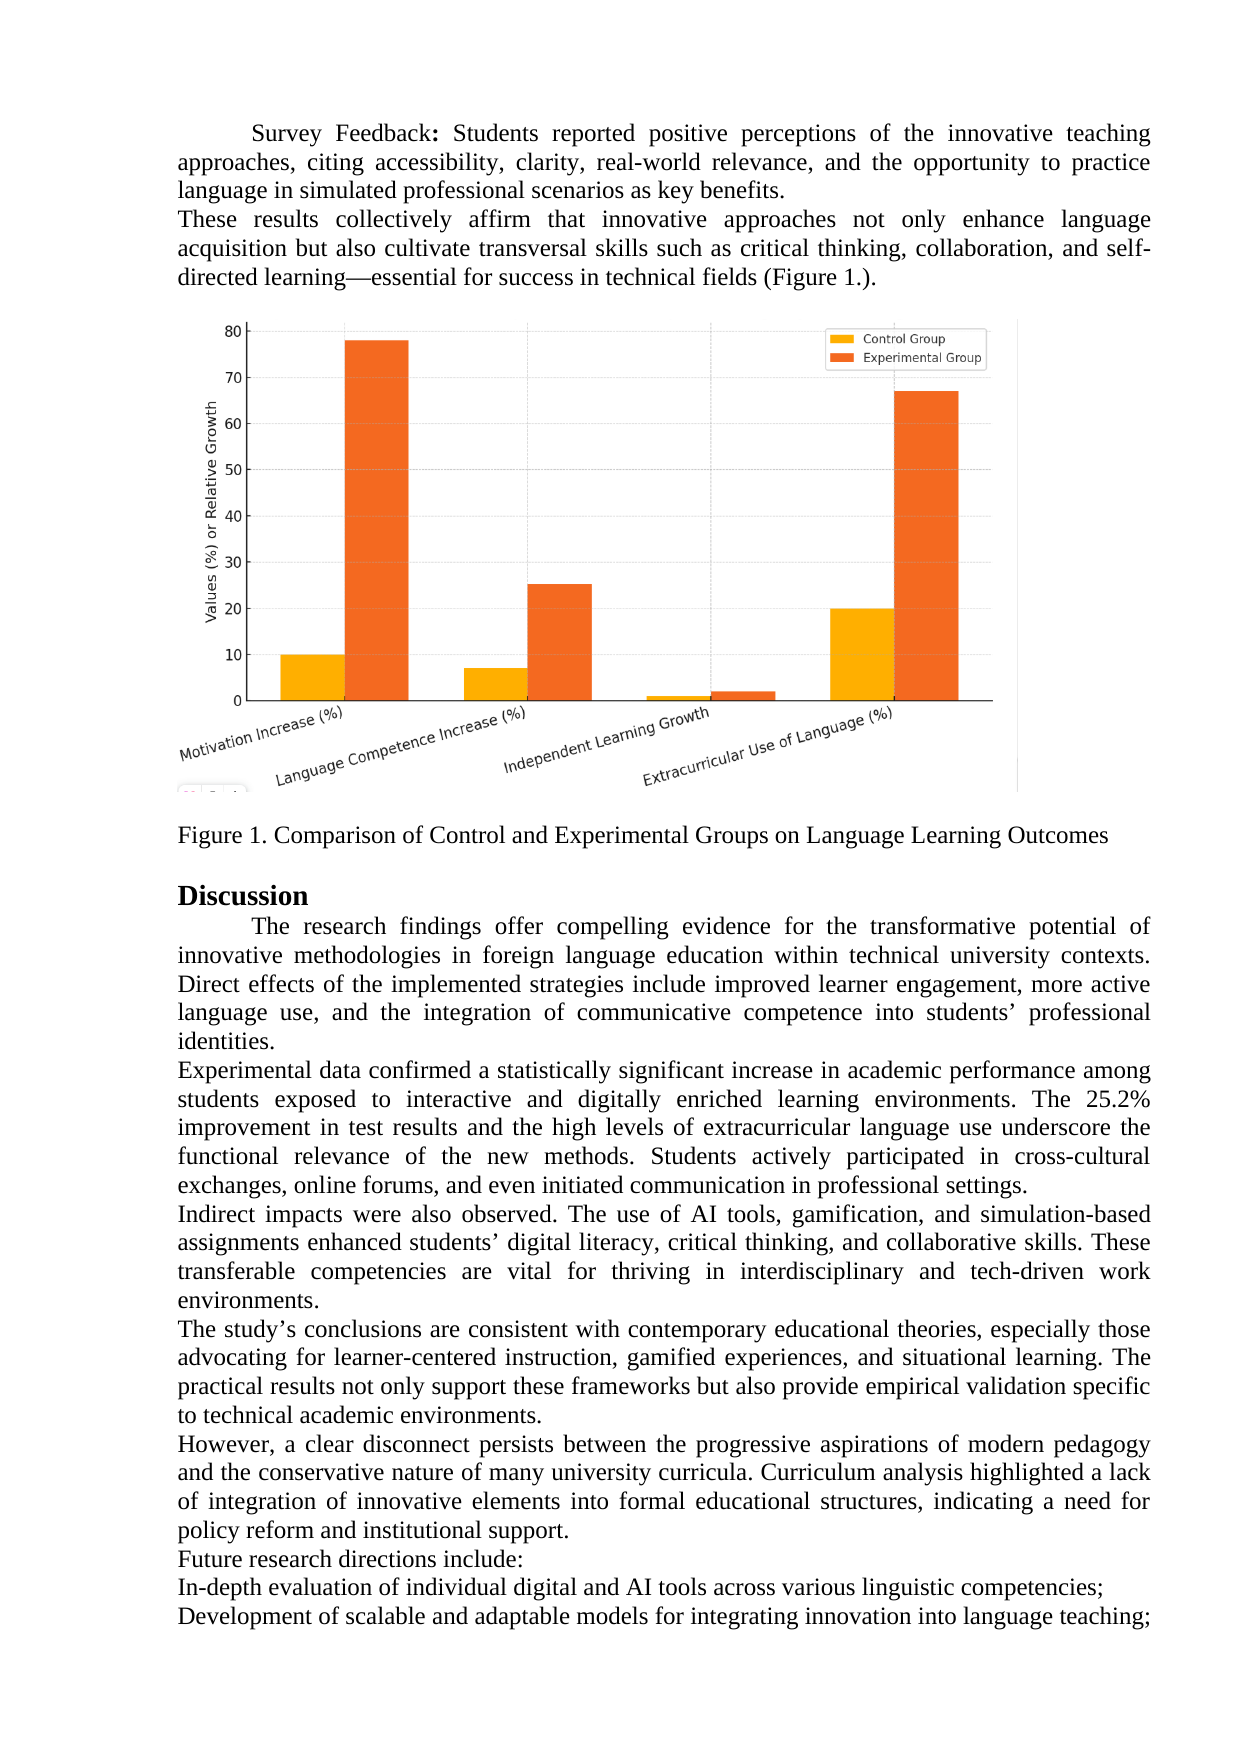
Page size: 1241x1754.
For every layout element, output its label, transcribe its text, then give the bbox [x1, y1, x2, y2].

text In-depth evaluation of individual digital and AI tools across various linguistic competencies; [177, 1572, 1152, 1601]
text Experimental data confirmed a statistically significant increase in academic performance among students exposed to interactive and digitally enriched learning environments. The 25.2% improvement in test results and the high levels of extracurricular language use underscore the functional relevance of the new methods. Students actively participated in cross-cultural exchanges, online forums, and even initiated communication in professional settings. [177, 1055, 1152, 1199]
text Discussion [177, 878, 1152, 911]
text Development of scalable and adaptable models for integrating innovation into language teaching; [177, 1601, 1152, 1630]
text Future research directions include: [177, 1544, 1152, 1572]
text Survey Feedback: Students reported positive perceptions of the innovative teaching approaches, citing accessibility, clarity, real-world relevance, and the opportunity to practice language in simulated professional scenarios as key benefits. [177, 118, 1152, 204]
text These results collectively affirm that innovative approaches not only enhance language acquisition but also cultivate transversal skills such as critical thinking, collaboration, and self-directed learning—essential for success in technical fields (Figure 1.). [177, 204, 1152, 291]
picture [177, 319, 1018, 792]
text However, a clear disconnect persists between the progressive aspirations of modern pedagogy and the conservative nature of many university curricula. Curriculum analysis highlighted a lack of integration of innovative elements into formal educational structures, indicating a need for policy reform and institutional support. [177, 1429, 1152, 1544]
text The research findings offer compelling evidence for the transformative potential of innovative methodologies in foreign language education within technical university contexts. Direct effects of the implemented strategies include improved learner engagement, more active language use, and the integration of communicative competence into students’ professional identities. [177, 911, 1152, 1055]
text Figure 1. Comparison of Control and Experimental Groups on Language Learning Outcomes [177, 820, 1152, 849]
text Indirect impacts were also observed. The use of AI tools, gamification, and simulation-based assignments enhanced students’ digital literacy, critical thinking, and collaborative skills. These transferable competencies are vital for thriving in interdisciplinary and tech-driven work environments. [177, 1199, 1152, 1314]
text The study’s conclusions are consistent with contemporary educational theories, especially those advocating for learner-centered instruction, gamified experiences, and situational learning. The practical results not only support these frameworks but also provide empirical validation specific to technical academic environments. [177, 1314, 1152, 1429]
